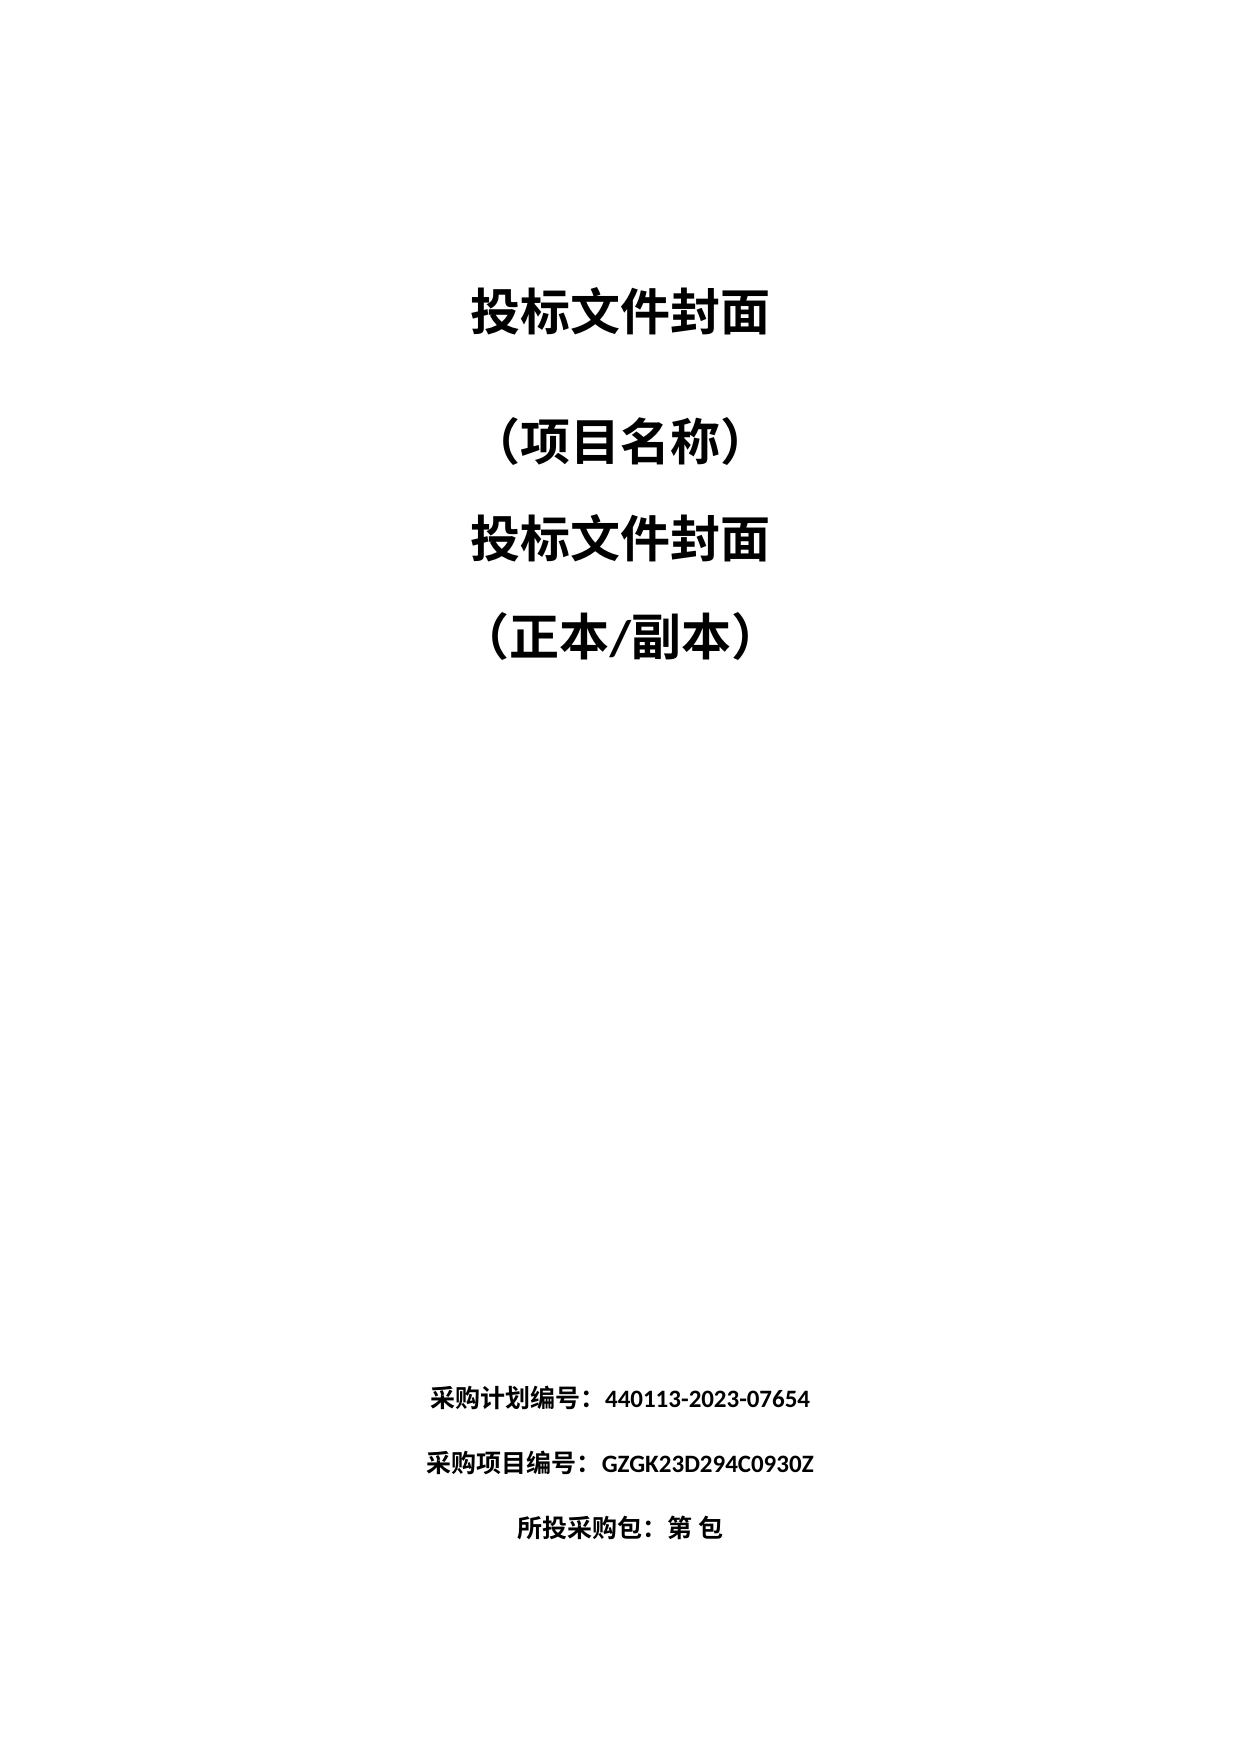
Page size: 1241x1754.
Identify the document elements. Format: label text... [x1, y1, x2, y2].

text （项目名称） [187, 389, 1053, 487]
text 采购计划编号：440113-2023-07654 [187, 1364, 1053, 1429]
text 投标文件封面 [187, 259, 1053, 357]
text （正本/副本） [187, 584, 1053, 1364]
text 投标文件封面 [187, 487, 1053, 584]
text 所投采购包：第 包 [187, 1494, 1053, 1559]
text 采购项目编号：GZGK23D294C0930Z [187, 1429, 1053, 1494]
